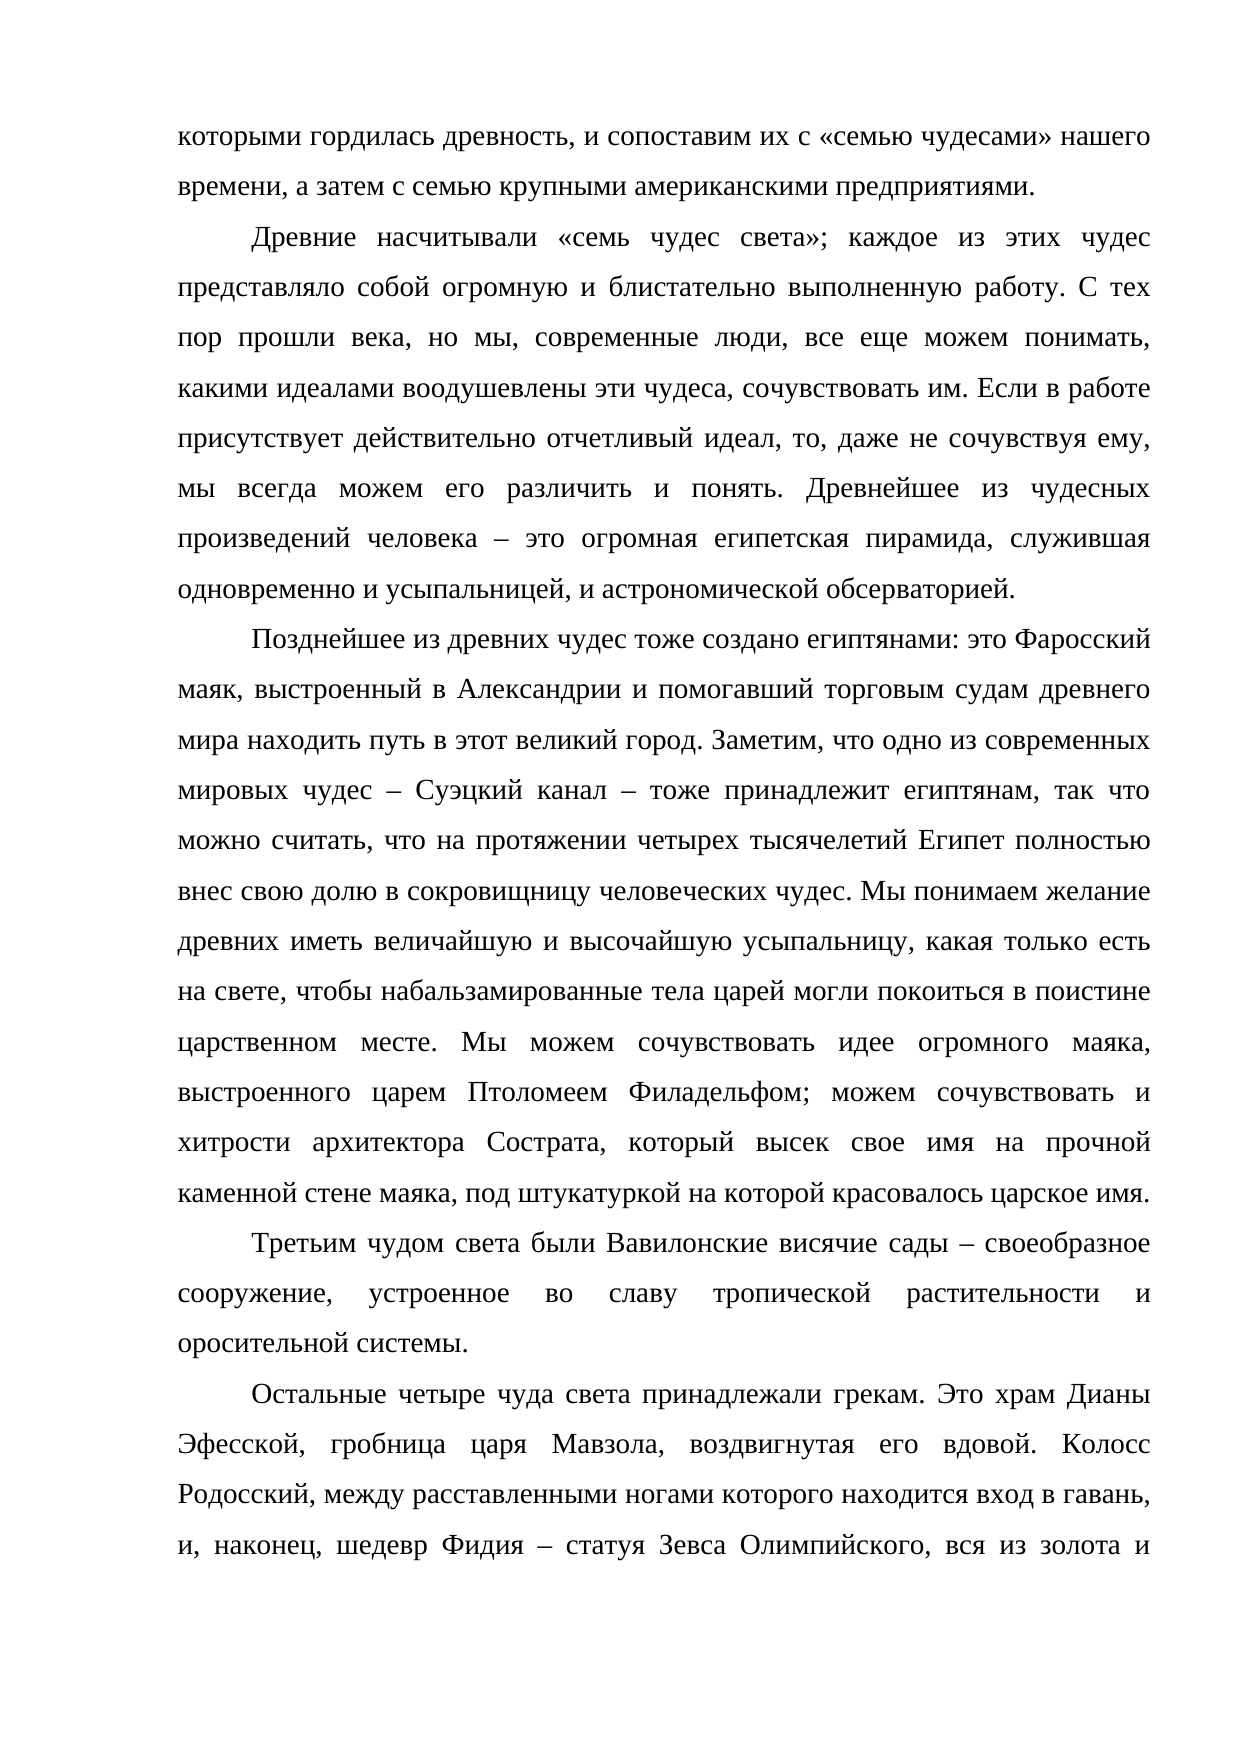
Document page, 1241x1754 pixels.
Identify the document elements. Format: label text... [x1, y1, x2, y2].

text Позднейшее из древних чудес тоже создано египтянами: это Фаросский маяк, выстроенный в Александрии и помогавший торговым судам древнего мира находить путь в этот великий город. Заметим, что одно из современных мировых чудес – Суэцкий канал – тоже принадлежит египтянам, так что можно считать, что на протяжении четырех тысячелетий Египет полностью внес свою долю в сокровищницу человеческих чудес. Мы понимаем желание древних иметь величайшую и высочайшую усыпальницу, какая только есть на свете, чтобы набальзамированные тела царей могли покоиться в поистине царственном месте. Мы можем сочувствовать идее огромного маяка, выстроенного царем Птоломеем Филадельфом; можем сочувствовать и хитрости архитектора Сострата, который высек свое имя на прочной каменной стене маяка, под штукатуркой на которой красовалось царское имя. [177, 621, 1152, 1208]
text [177, 1376, 1152, 1560]
text Древние насчитывали «семь чудес света»; каждое из этих чудес представляло собой огромную и блистательно выполненную работу. С тех пор прошли века, но мы, современные люди, все еще можем понимать, какими идеалами воодушевлены эти чудеса, сочувствовать им. Если в работе присутствует действительно отчетливый идеал, то, даже не сочувствуя ему, мы всегда можем его различить и понять. Древнейшее из чудесных произведений человека – это огромная египетская пирамида, служившая одновременно и усыпальницей, и астрономической обсерваторией. [177, 219, 1152, 604]
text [177, 118, 1152, 202]
text Третьим чудом света были Вавилонские висячие сады – своеобразное сооружение, устроенное во славу тропической растительности и оросительной системы. [177, 1225, 1152, 1359]
